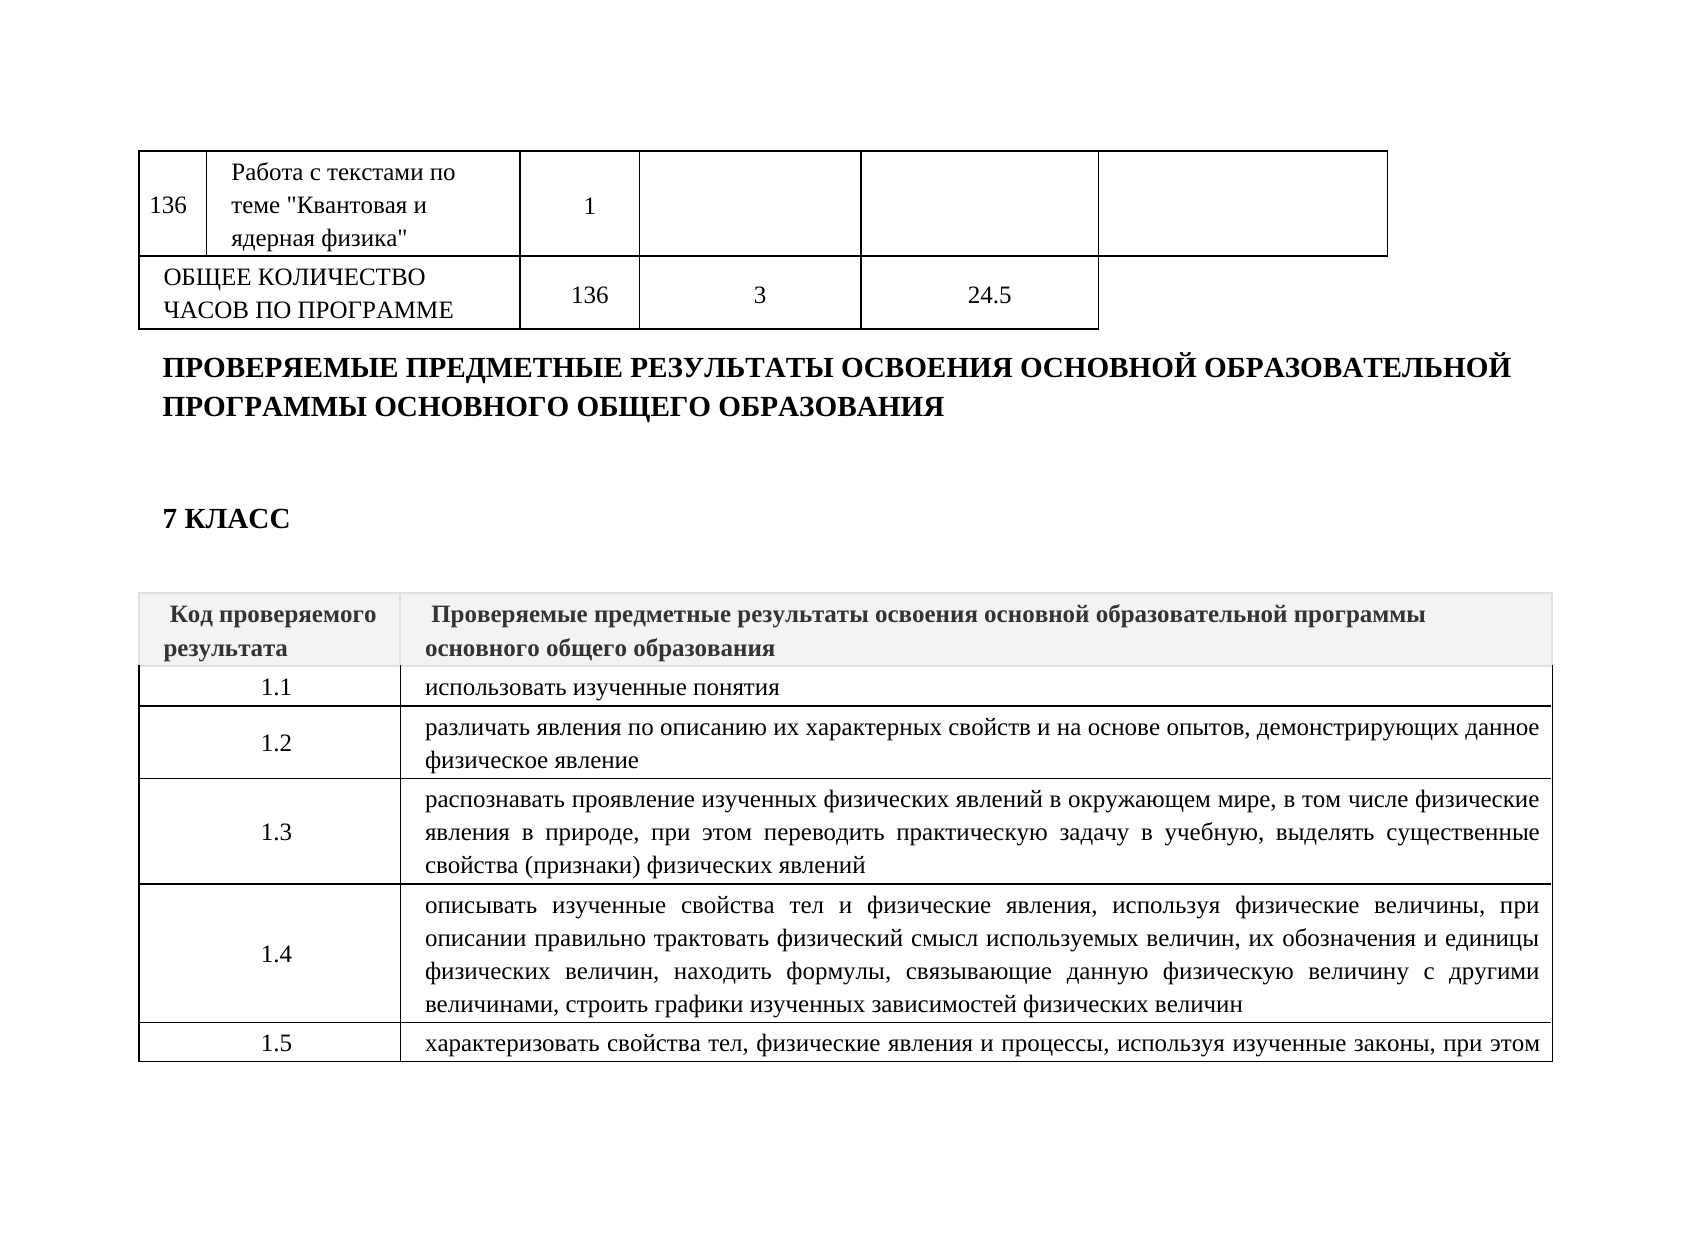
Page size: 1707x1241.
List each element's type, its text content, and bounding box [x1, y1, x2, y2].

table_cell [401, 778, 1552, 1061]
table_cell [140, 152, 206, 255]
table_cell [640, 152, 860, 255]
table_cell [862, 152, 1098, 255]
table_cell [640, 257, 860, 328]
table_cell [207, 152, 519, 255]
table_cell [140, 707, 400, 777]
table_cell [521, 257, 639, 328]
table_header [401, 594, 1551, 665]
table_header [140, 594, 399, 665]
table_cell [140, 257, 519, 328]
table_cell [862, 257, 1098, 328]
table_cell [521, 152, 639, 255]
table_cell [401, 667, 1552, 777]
text ПРОВЕРЯЕМЫЕ ПРЕДМЕТНЫЕ РЕЗУЛЬТАТЫ ОСВОЕНИЯ ОСНОВНОЙ ОБРАЗОВАТЕЛЬНОЙ ПРОГРАММЫ ОСНОВНОГО ОБЩЕГО ОБРАЗОВАНИЯ [162, 350, 1557, 422]
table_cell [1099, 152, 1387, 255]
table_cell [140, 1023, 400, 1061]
text 7 КЛАСС [162, 501, 1557, 534]
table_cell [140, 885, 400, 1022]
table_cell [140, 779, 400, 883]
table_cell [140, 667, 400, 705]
